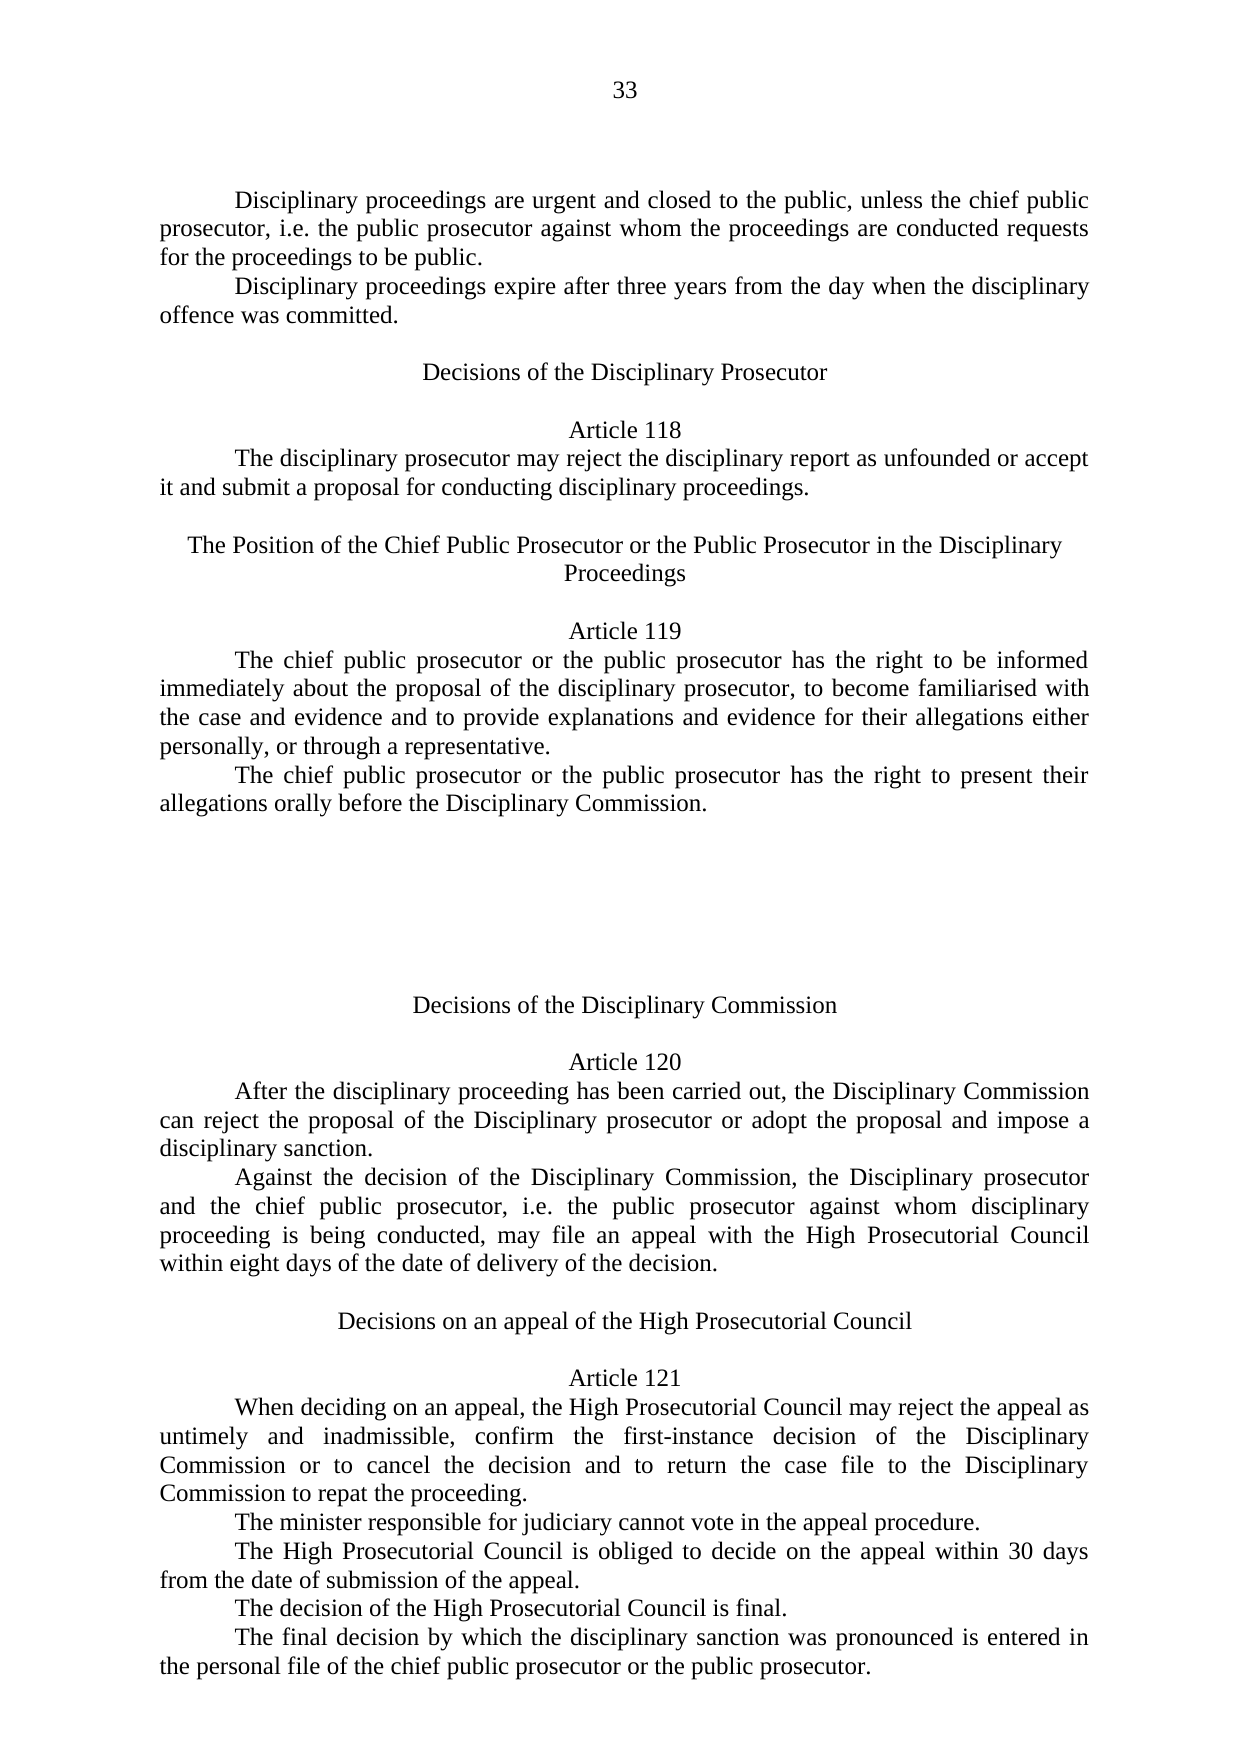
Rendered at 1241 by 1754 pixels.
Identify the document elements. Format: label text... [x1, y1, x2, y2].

text When deciding on an appeal, the High Prosecutorial Council may reject the appeal as untimely and inadmissible, confirm the first-instance decision of the Disciplinary Commission or to cancel the decision and to return the case file to the Disciplinary Commission to repat the proceeding. [159, 1392, 1090, 1507]
text Article 120 [159, 1047, 1090, 1076]
text Disciplinary proceedings expire after three years from the day when the disciplinary offence was committed. [159, 271, 1090, 328]
text Against the decision of the Disciplinary Commission, the Disciplinary prosecutor and the chief public prosecutor, i.e. the public prosecutor against whom disciplinary proceeding is being conducted, may file an appeal with the High Prosecutorial Council within eight days of the date of delivery of the decision. [159, 1162, 1090, 1277]
text The minister responsible for judiciary cannot vote in the appeal procedure. [159, 1507, 1090, 1536]
text Decisions of the Disciplinary Commission [159, 990, 1090, 1018]
text The final decision by which the disciplinary sanction was pronounced is entered in the personal file of the chief public prosecutor or the public prosecutor. [159, 1622, 1090, 1680]
text Article 118 [159, 415, 1090, 443]
text The chief public prosecutor or the public prosecutor has the right to be informed immediately about the proposal of the disciplinary prosecutor, to become familiarised with the case and evidence and to provide explanations and evidence for their allegations either personally, or through a representative. [159, 645, 1090, 760]
text The chief public prosecutor or the public prosecutor has the right to present their allegations orally before the Disciplinary Commission. [159, 760, 1090, 817]
text Decisions on an appeal of the High Prosecutorial Council [159, 1306, 1090, 1335]
text The decision of the High Prosecutorial Council is final. [159, 1593, 1090, 1622]
text After the disciplinary proceeding has been carried out, the Disciplinary Commission can reject the proposal of the Disciplinary prosecutor or adopt the proposal and impose a disciplinary sanction. [159, 1076, 1090, 1162]
text Article 119 [159, 616, 1090, 645]
text The Position of the Chief Public Prosecutor or the Public Prosecutor in the Disciplinary Proceedings [159, 530, 1090, 587]
text Decisions of the Disciplinary Prosecutor [159, 357, 1090, 386]
text The High Prosecutorial Council is obliged to decide on the appeal within 30 days from the date of submission of the appeal. [159, 1536, 1090, 1593]
text Disciplinary proceedings are urgent and closed to the public, unless the chief public prosecutor, i.e. the public prosecutor against whom the proceedings are conducted requests for the proceedings to be public. [159, 185, 1090, 271]
text Article 121 [159, 1363, 1090, 1392]
text The disciplinary prosecutor may reject the disciplinary report as unfounded or accept it and submit a proposal for conducting disciplinary proceedings. [159, 443, 1090, 501]
